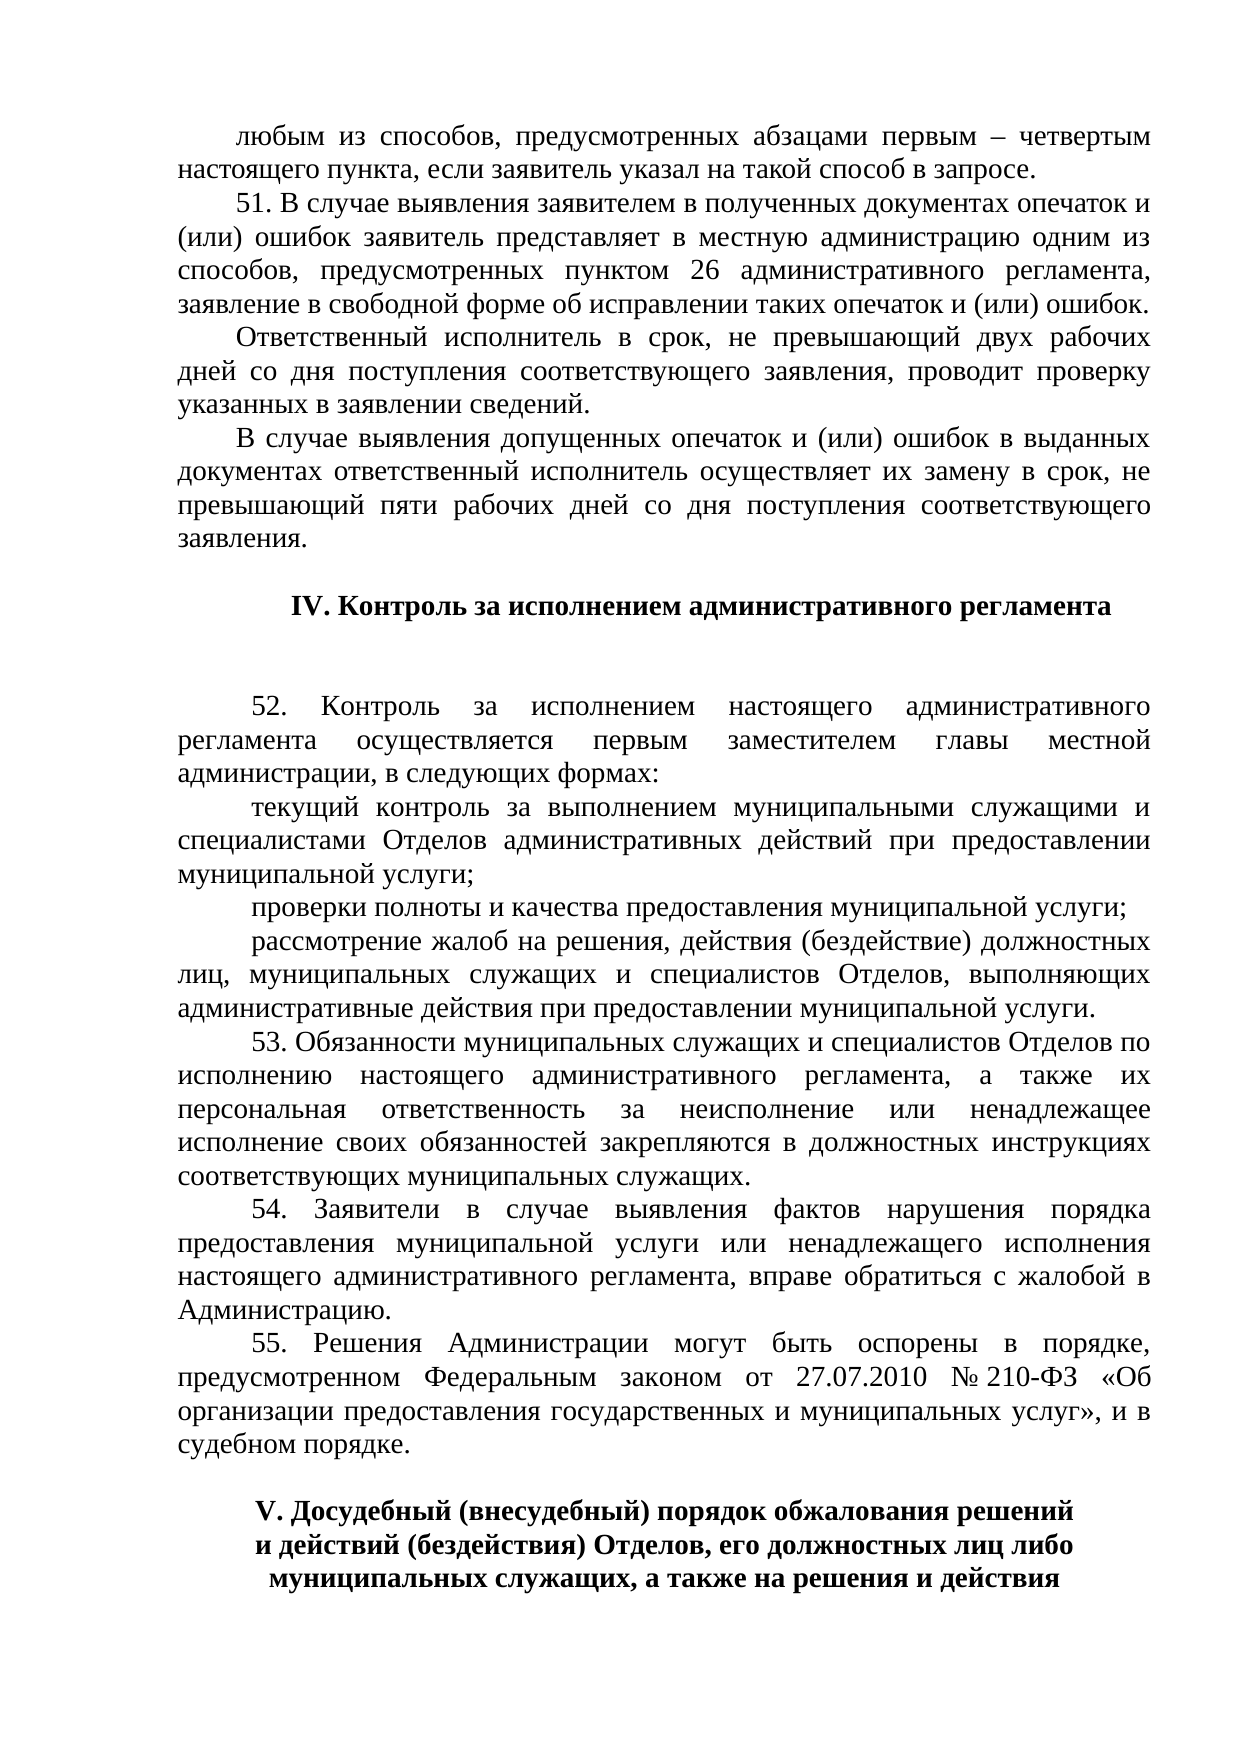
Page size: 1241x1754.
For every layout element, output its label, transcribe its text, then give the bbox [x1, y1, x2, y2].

text В случае выявления допущенных опечаток и (или) ошибок в выданных документах ответственный исполнитель осуществляет их замену в срок, не превышающий пяти рабочих дней со дня поступления соответствующего заявления. [177, 420, 1152, 554]
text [177, 1527, 1152, 1594]
text IV. Контроль за исполнением административного регламента [177, 588, 1152, 621]
text 54. Заявители в случае выявления фактов нарушения порядка предоставления муниципальной услуги или ненадлежащего исполнения настоящего административного регламента, вправе обратиться с жалобой в Администрацию. [177, 1191, 1152, 1326]
text 53. Обязанности муниципальных служащих и специалистов Отделов по исполнению настоящего административного регламента, а также их персональная ответственность за неисполнение или ненадлежащее исполнение своих обязанностей закрепляются в должностных инструкциях соответствующих муниципальных служащих. [177, 1024, 1152, 1191]
text рассмотрение жалоб на решения, действия (бездействие) должностных лиц, муниципальных служащих и специалистов Отделов, выполняющих административные действия при предоставлении муниципальной услуги. [177, 923, 1152, 1024]
text V. Досудебный (внесудебный) порядок обжалования решений [177, 1493, 1152, 1527]
text Ответственный исполнитель в срок, не превышающий двух рабочих дней со дня поступления соответствующего заявления, проводит проверку указанных в заявлении сведений. [177, 319, 1152, 420]
text текущий контроль за выполнением муниципальными служащими и специалистами Отделов административных действий при предоставлении муниципальной услуги; [177, 789, 1152, 889]
text 51. В случае выявления заявителем в полученных документах опечаток и (или) ошибок заявитель представляет в местную администрацию одним из способов, предусмотренных пунктом 26 административного регламента, заявление в свободной форме об исправлении таких опечаток и (или) ошибок. [177, 185, 1152, 319]
text любым из способов, предусмотренных абзацами первым – четвертым настоящего пункта, если заявитель указал на такой способ в запросе. [177, 118, 1152, 185]
text проверки полноты и качества предоставления муниципальной услуги; [177, 889, 1152, 923]
text 55. Решения Администрации могут быть оспорены в порядке, предусмотренном Федеральным законом от 27.07.2010 № 210-ФЗ «Об организации предоставления государственных и муниципальных услуг», и в судебном порядке. [177, 1326, 1152, 1460]
text 52. Контроль за исполнением настоящего административного регламента осуществляется первым заместителем главы местной администрации, в следующих формах: [177, 688, 1152, 789]
